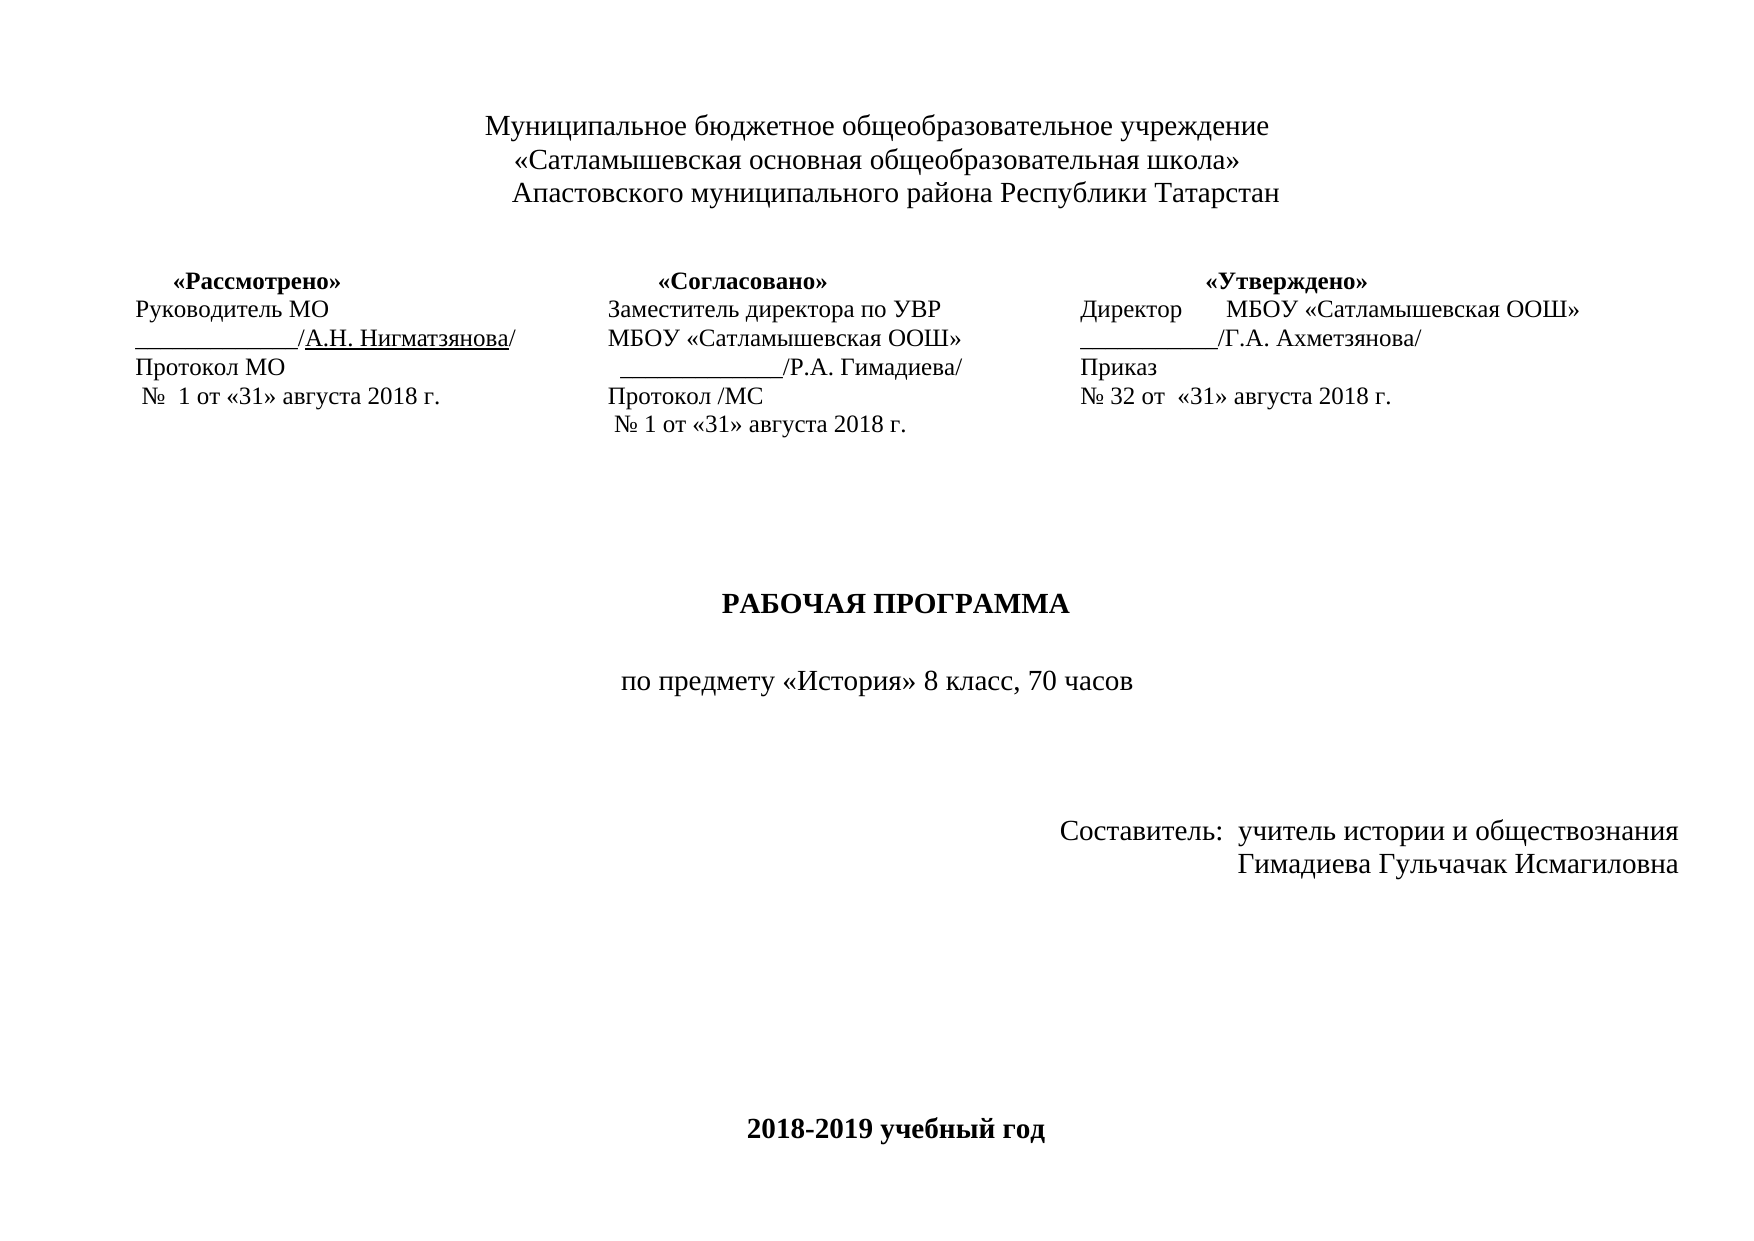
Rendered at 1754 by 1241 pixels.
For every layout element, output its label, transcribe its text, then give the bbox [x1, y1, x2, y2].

text Апастовского муниципального района Республики Татарстан [112, 176, 1679, 209]
text Составитель: учитель истории и обществознания [75, 813, 1679, 846]
text РАБОЧАЯ ПРОГРАММА [112, 586, 1679, 620]
table_header «Согласовано» Заместитель директора по УВР МБОУ «Сатламышевская ООШ» _____________/Р.А. Гимадиева/ Протокол /МС № 1 от «31» августа 2018 г. [596, 266, 1069, 467]
table_header «Рассмотрено» Руководитель МО _____________/А.Н. Нигматзянова/ Протокол МО № 1 от «31» августа 2018 г. [124, 266, 596, 467]
table_header «Утверждено» Директор МБОУ «Сатламышевская ООШ» ___________/Г.А. Ахметзянова/ Приказ № 32 от «31» августа 2018 г. [1069, 266, 1630, 467]
text 2018-2019 учебный год [112, 1111, 1679, 1144]
text «Сатламышевская основная общеобразовательная школа» [75, 142, 1679, 176]
text Муниципальное бюджетное общеобразовательное учреждение [75, 108, 1679, 142]
text Гимадиева Гульчачак Исмагиловна [75, 846, 1679, 880]
text по предмету «История» 8 класс, 70 часов [75, 663, 1679, 697]
